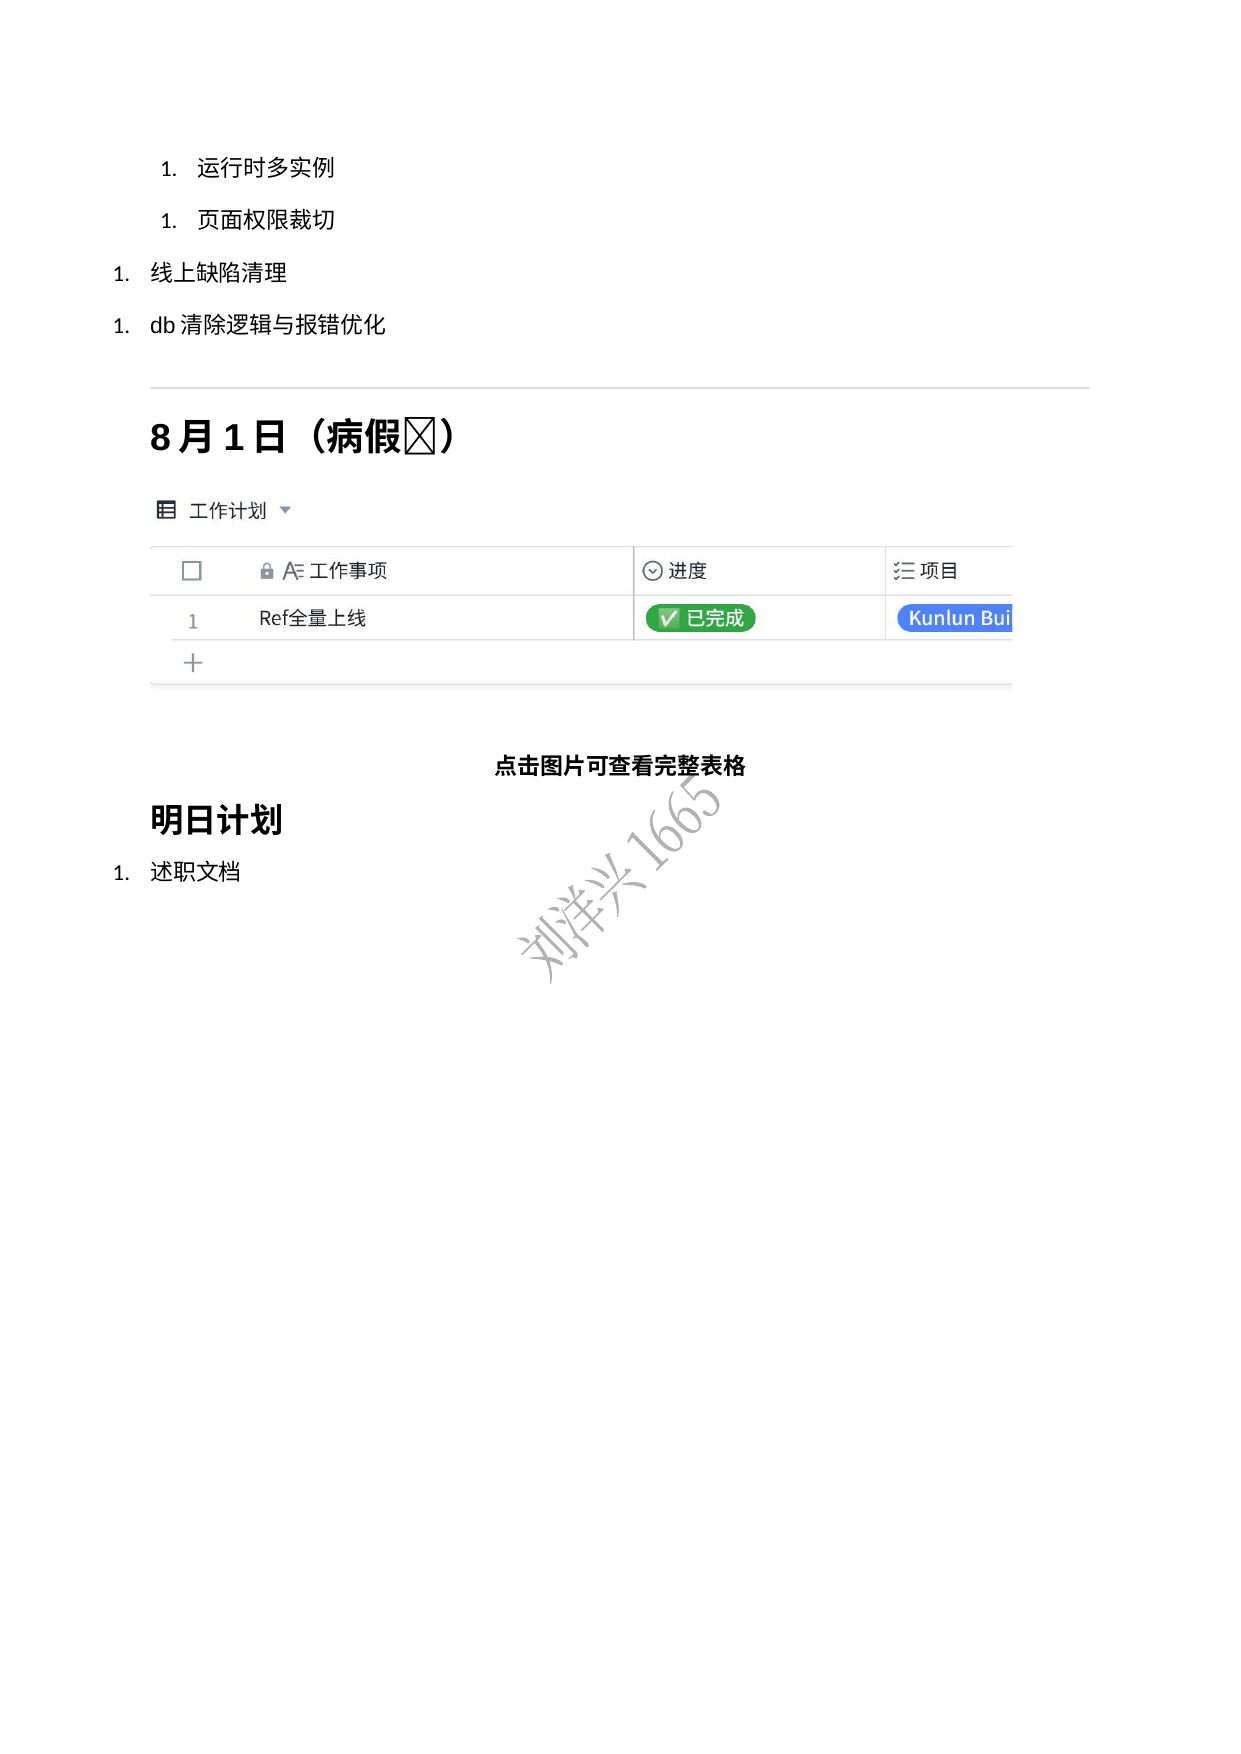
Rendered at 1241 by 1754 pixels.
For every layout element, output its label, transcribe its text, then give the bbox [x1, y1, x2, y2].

list 运行时多实例 [160, 150, 1090, 183]
text 点击图片可查看完整表格 [150, 748, 1090, 781]
list 页面权限裁切 [160, 202, 1090, 236]
list 线上缺陷清理 [112, 254, 1090, 288]
list db清除逻辑与报错优化 [112, 307, 1090, 340]
list 述职文档 [112, 854, 1090, 887]
picture [150, 473, 1013, 718]
